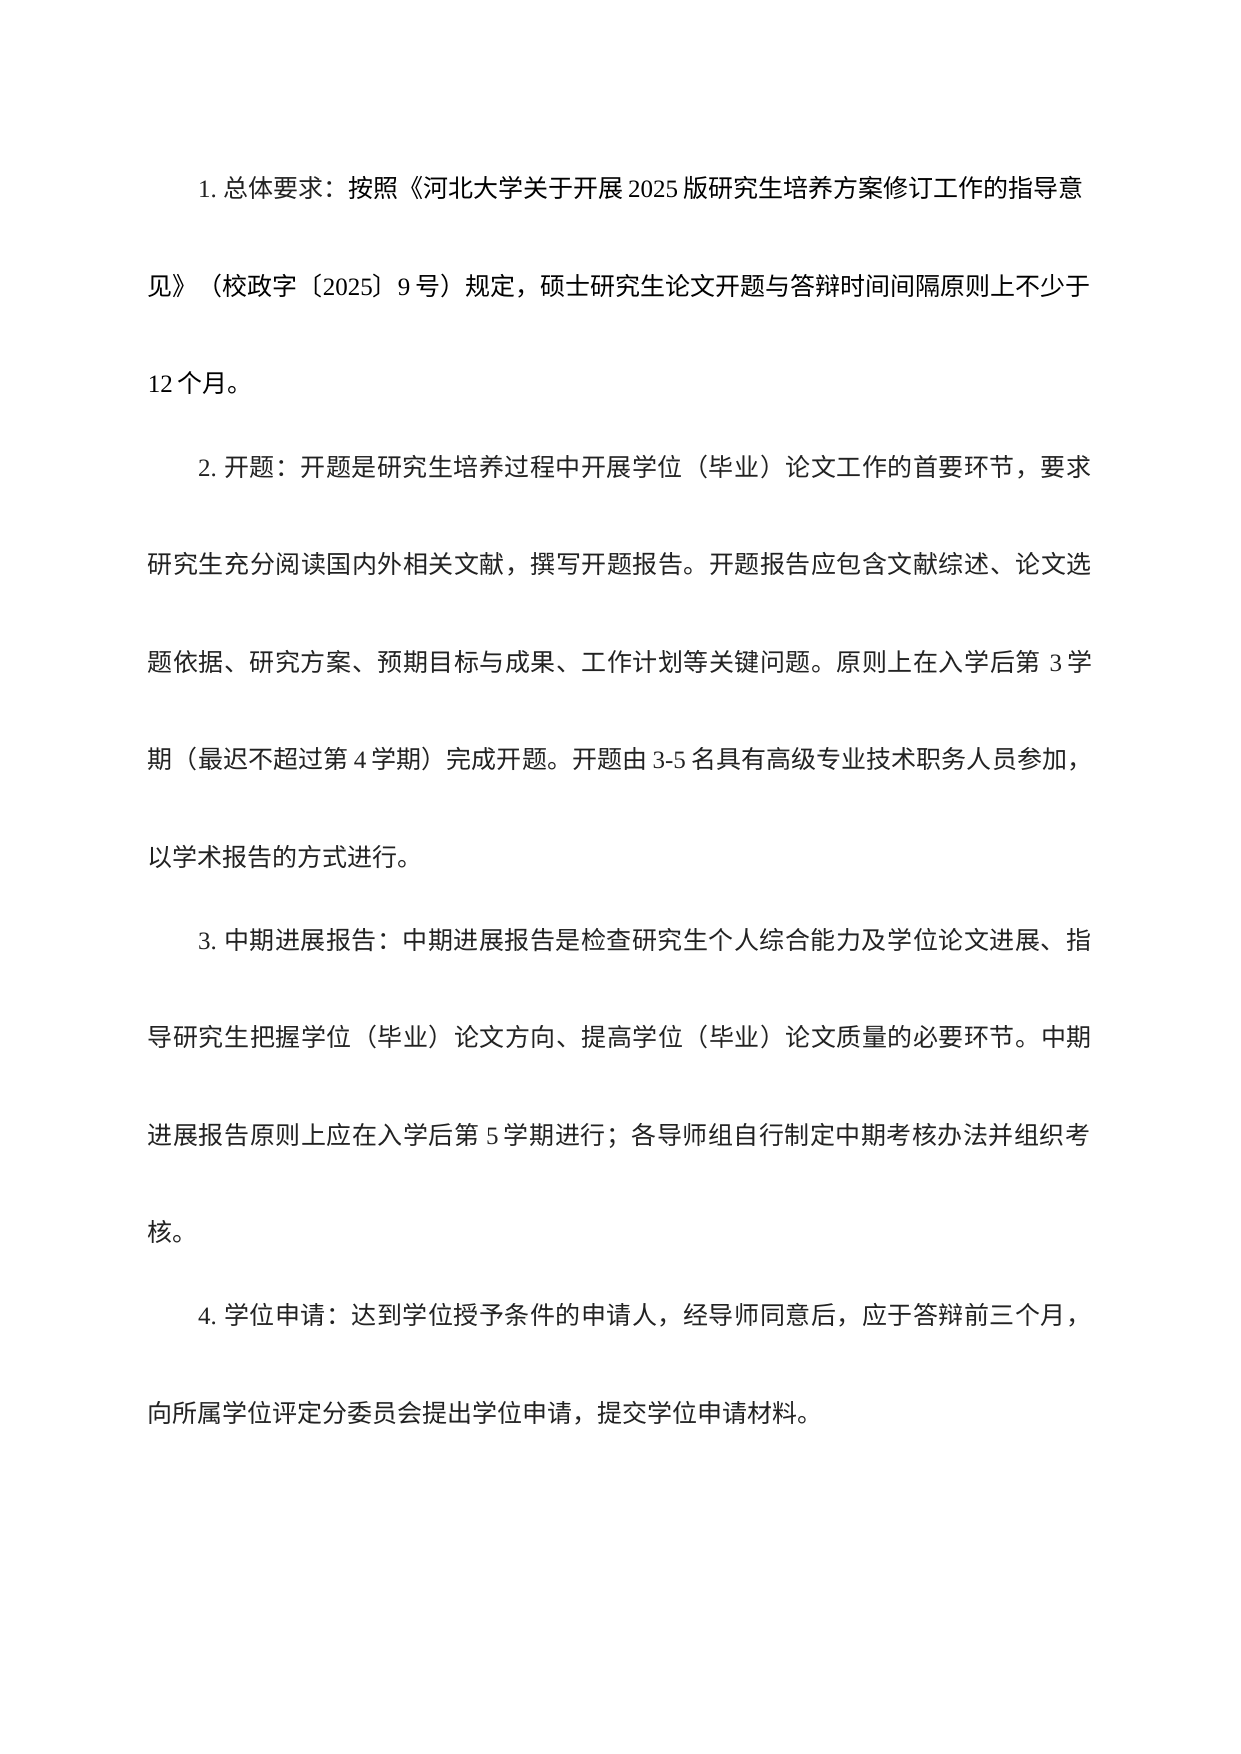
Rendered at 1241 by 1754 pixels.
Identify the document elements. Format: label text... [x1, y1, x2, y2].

text 4. 学位申请：达到学位授予条件的申请人，经导师同意后，应于答辩前三个月，向所属学位评定分委员会提出学位申请，提交学位申请材料。 [148, 1281, 1092, 1444]
text 2. 开题：开题是研究生培养过程中开展学位（毕业）论文工作的首要环节，要求研究生充分阅读国内外相关文献，撰写开题报告。开题报告应包含文献综述、论文选题依据、研究方案、预期目标与成果、工作计划等关键问题。原则上在入学后第3学期（最迟不超过第4学期）完成开题。开题由3-5名具有高级专业技术职务人员参加，以学术报告的方式进行。 [148, 433, 1092, 888]
text 1. 总体要求：按照《河北大学关于开展2025版研究生培养方案修订工作的指导意见》（校政字〔2025〕9号）规定，硕士研究生论文开题与答辩时间间隔原则上不少于12个月。 [148, 154, 1092, 414]
text 3. 中期进展报告：中期进展报告是检查研究生个人综合能力及学位论文进展、指导研究生把握学位（毕业）论文方向、提高学位（毕业）论文质量的必要环节。中期进展报告原则上应在入学后第5学期进行；各导师组自行制定中期考核办法并组织考核。 [148, 906, 1092, 1263]
